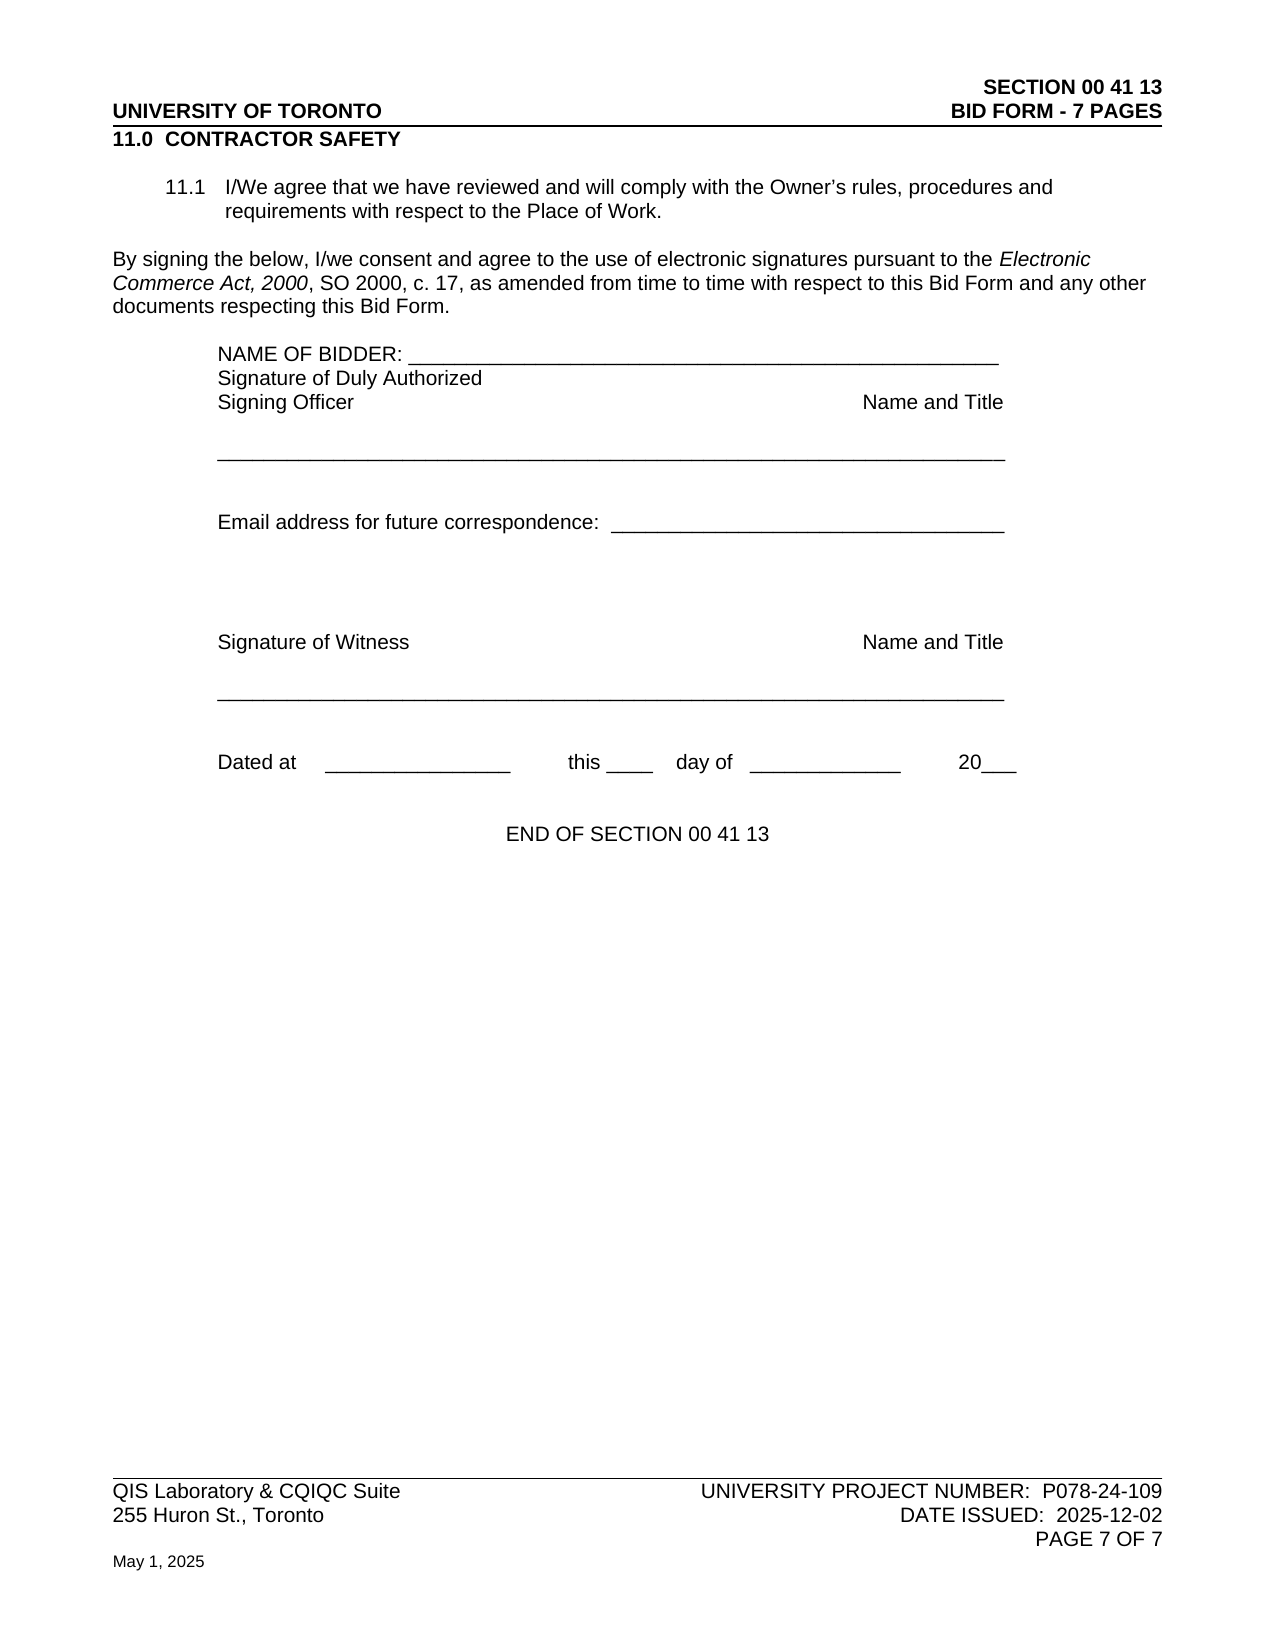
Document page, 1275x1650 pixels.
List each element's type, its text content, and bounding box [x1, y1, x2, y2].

text ____________________________________________________________________ [142, 438, 1162, 462]
subtitle CONTRACTOR SAFETY [112, 127, 1162, 151]
text Signature of Duly Authorized [142, 366, 1162, 390]
text END OF SECTION 00 41 13 [112, 821, 1162, 845]
text By signing the below, I/we consent and agree to the use of electronic signatures pursuant to the Electronic Commerce Act, 2000, SO 2000, c. 17, as amended from time to time with respect to this Bid Form and any other documents respecting this Bid Form. [112, 246, 1162, 318]
text Email address for future correspondence: __________________________________ [142, 510, 1162, 534]
text Dated at ________________ this ____ day of _____________ 20___ [142, 749, 1162, 773]
text Signature of Witness Name and Title [142, 630, 1162, 654]
subtitle I/We agree that we have reviewed and will comply with the Owner’s rules, procedures and requirements with respect to the Place of Work. [165, 174, 1162, 222]
text ____________________________________________________________________ [142, 678, 1162, 702]
text NAME OF BIDDER: ___________________________________________________ [142, 342, 1162, 366]
text Signing Officer Name and Title [142, 390, 1162, 414]
